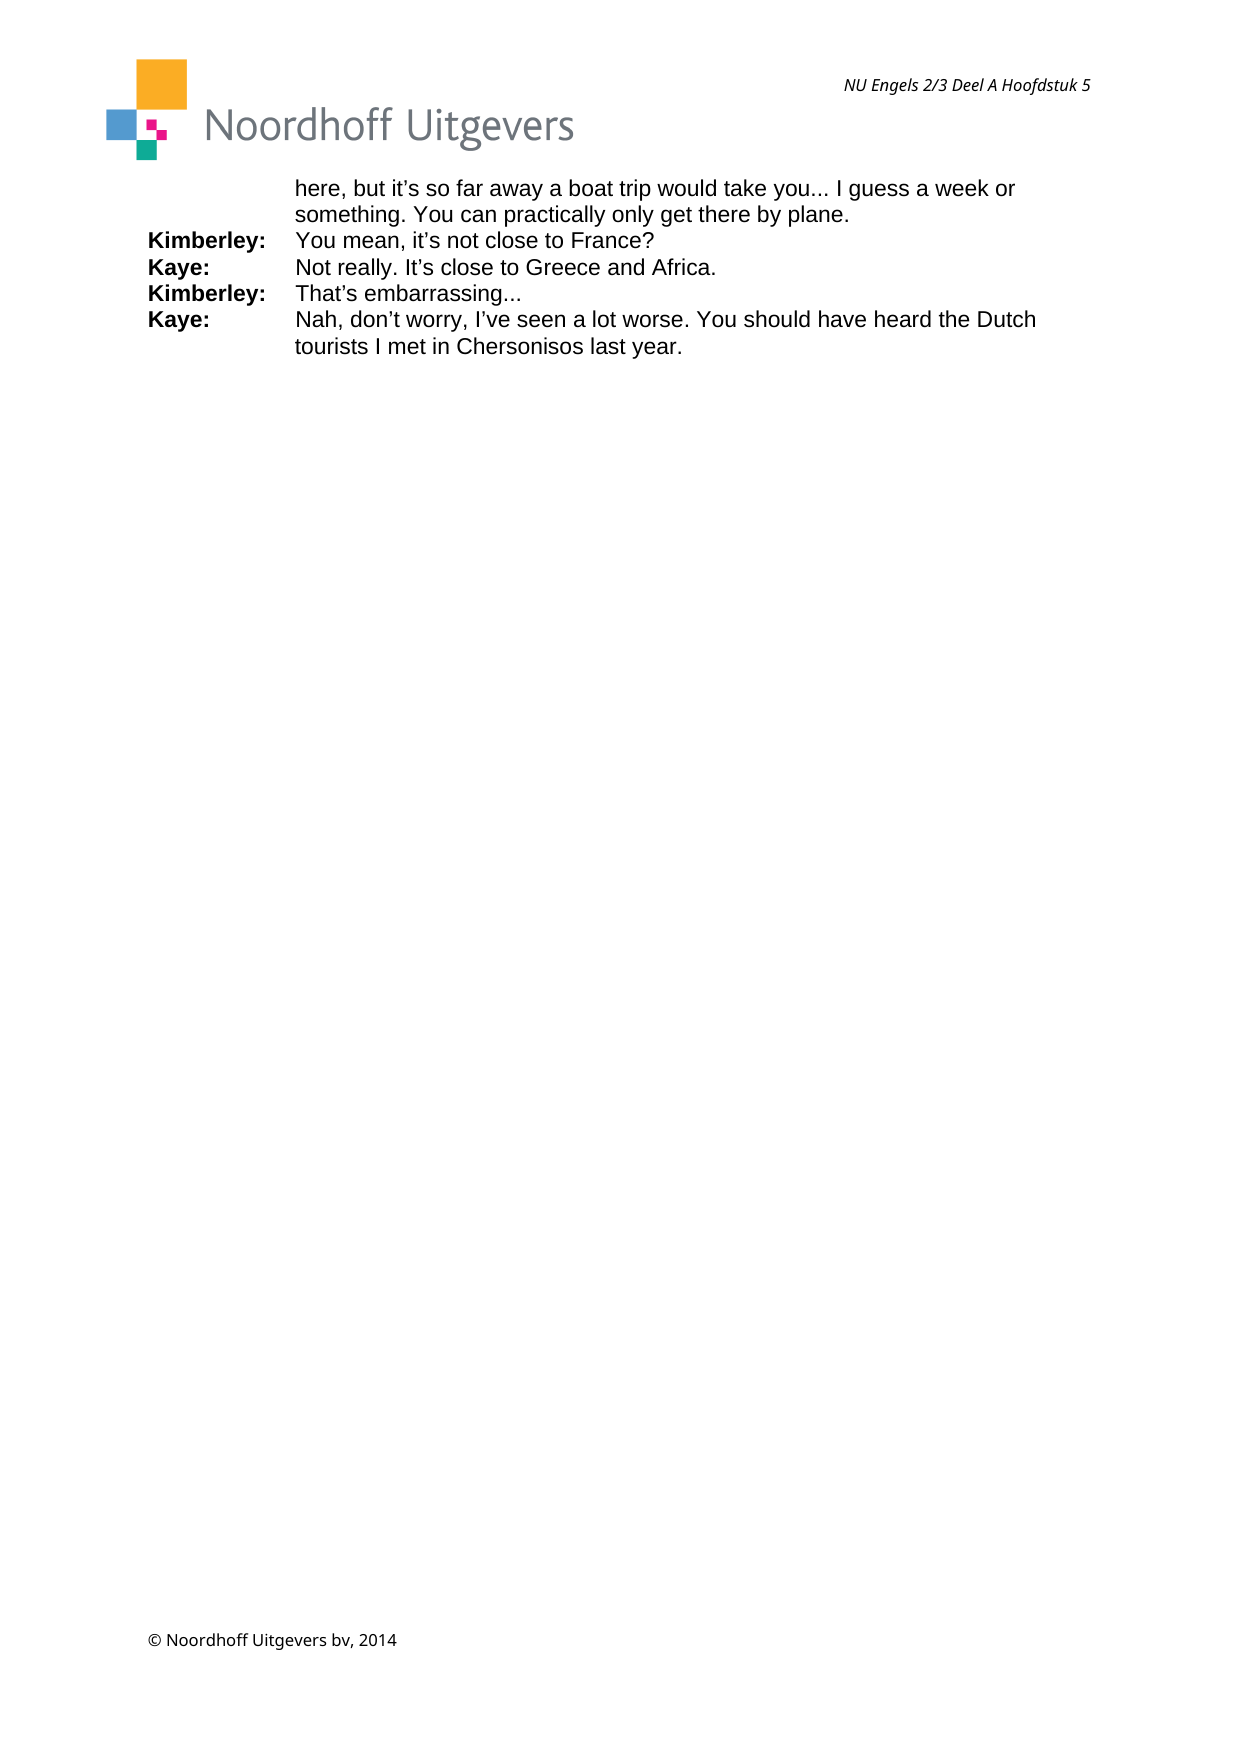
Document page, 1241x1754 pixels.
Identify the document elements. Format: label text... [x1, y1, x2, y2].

text Kaye: Not really. It’s close to Greece and Africa. [148, 254, 1093, 280]
text Kimberley: You mean, it’s not close to France? [148, 227, 1093, 254]
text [148, 175, 1093, 227]
text Kimberley: That’s embarrassing... [148, 280, 1093, 306]
text Kaye: Nah, don’t worry, I’ve seen a lot worse. You should have heard the Dutch tourists I met in Chersonisos last year. [148, 306, 1093, 359]
